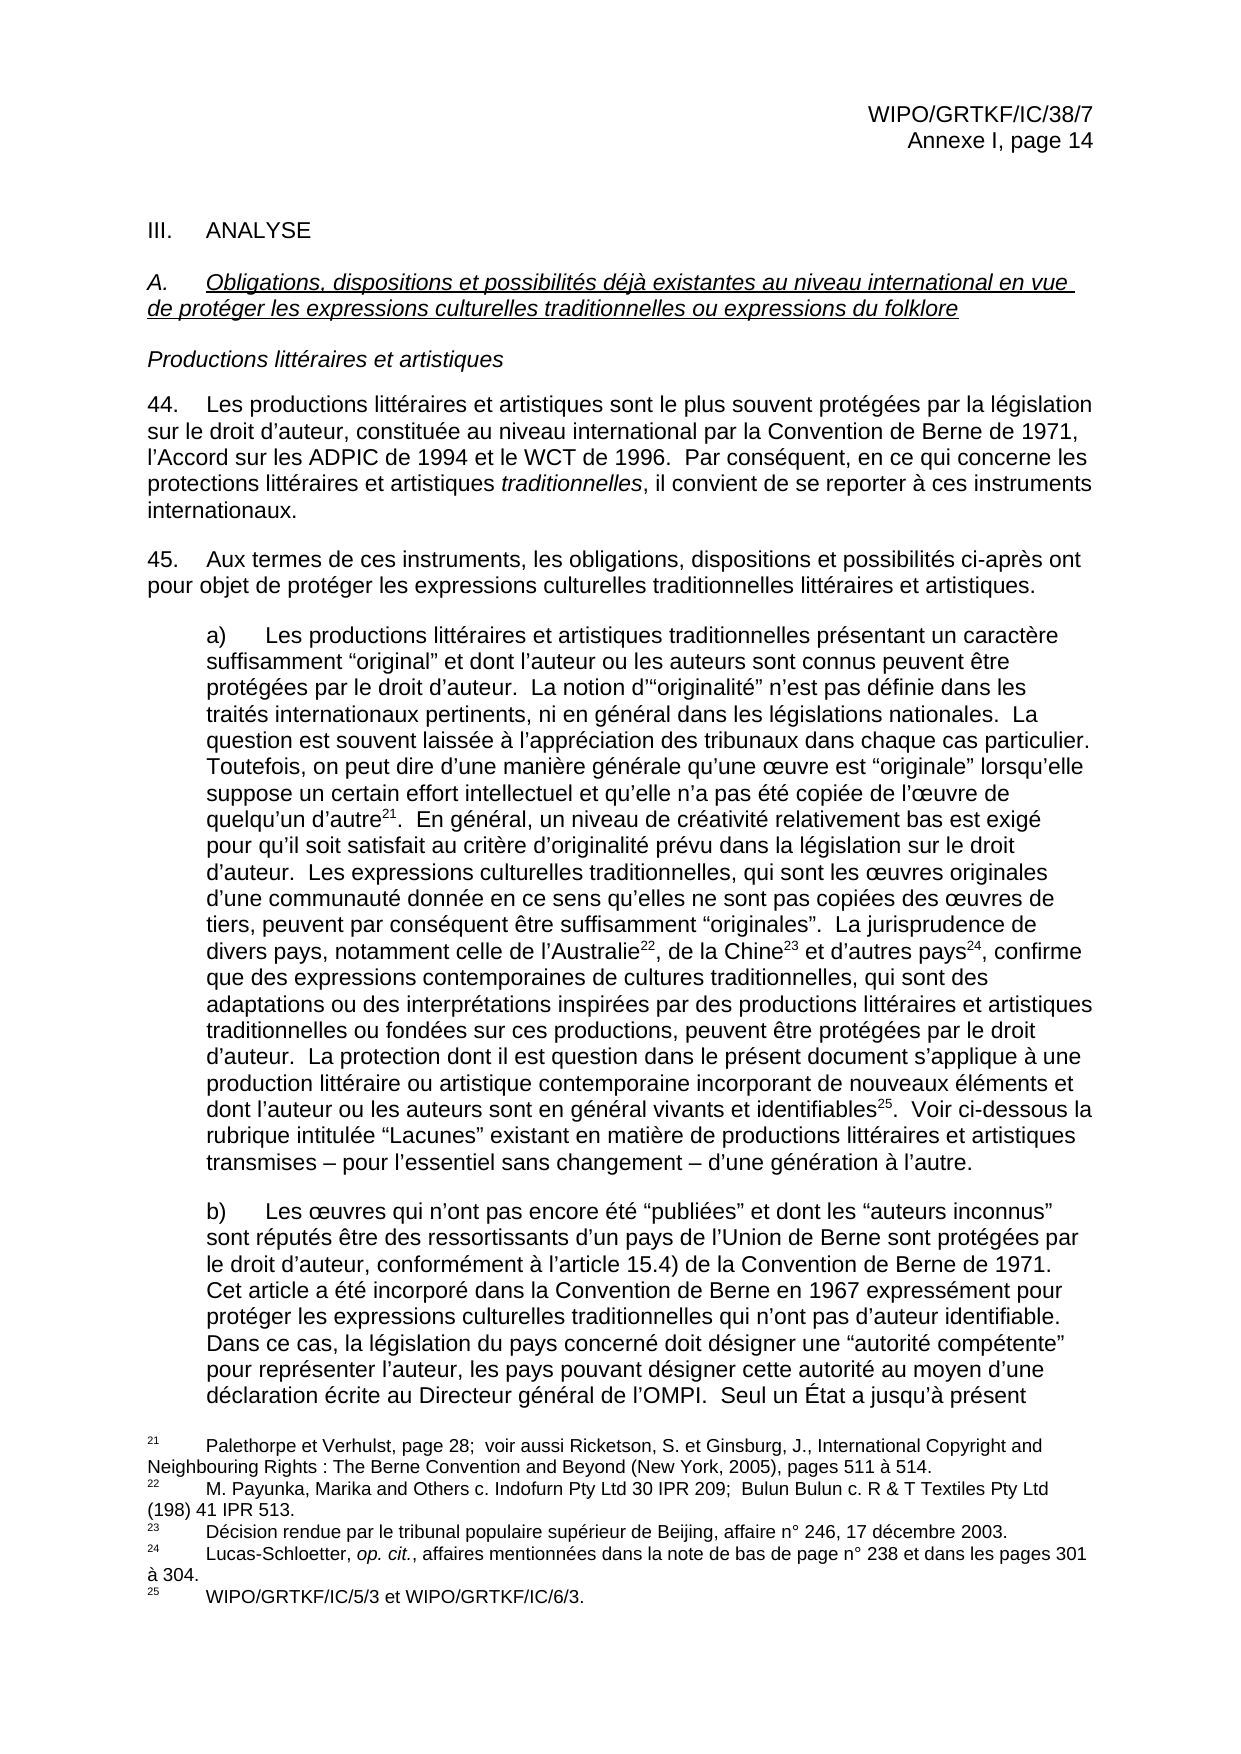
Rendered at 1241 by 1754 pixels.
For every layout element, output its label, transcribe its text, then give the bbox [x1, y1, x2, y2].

list Les productions littéraires et artistiques traditionnelles présentant un caractère suffisamment “original” et dont l’auteur ou les auteurs sont connus peuvent être protégées par le droit d’auteur. La notion d’“originalité” n’est pas définie dans les traités internationaux pertinents, ni en général dans les législations nationales. La question est souvent laissée à l’appréciation des tribunaux dans chaque cas particulier. Toutefois, on peut dire d’une manière générale qu’une œuvre est “originale” lorsqu’elle suppose un certain effort intellectuel et qu’elle n’a pas été copiée de l’œuvre de quelqu’un d’autre. En général, un niveau de créativité relativement bas est exigé pour qu’il soit satisfait au critère d’originalité prévu dans la législation sur le droit d’auteur. Les expressions culturelles traditionnelles, qui sont les œuvres originales d’une communauté donnée en ce sens qu’elles ne sont pas copiées des œuvres de tiers, peuvent par conséquent être suffisamment “originales”. La jurisprudence de divers pays, notamment celle de l’Australie, de la Chine et d’autres pays, confirme que des expressions contemporaines de cultures traditionnelles, qui sont des adaptations ou des interprétations inspirées par des productions littéraires et artistiques traditionnelles ou fondées sur ces productions, peuvent être protégées par le droit d’auteur. La protection dont il est question dans le présent document s’applique à une production littéraire ou artistique contemporaine incorporant de nouveaux éléments et dont l’auteur ou les auteurs sont en général vivants et identifiables. Voir ci-dessous la rubrique intitulée “Lacunes” existant en matière de productions littéraires et artistiques transmises – pour l’essentiel sans changement – d’une génération à l’autre. [206, 622, 1093, 1175]
subtitle Productions littéraires et artistiques [147, 346, 1093, 372]
subtitle A. Obligations, dispositions et possibilités déjà existantes au niveau international en vue de protéger les expressions culturelles traditionnelles ou expressions du folklore [147, 268, 1093, 321]
subtitle III. ANALYSE [147, 217, 1093, 243]
text Aux termes de ces instruments, les obligations, dispositions et possibilités ci-après ont pour objet de protéger les expressions culturelles traditionnelles littéraires et artistiques. [147, 546, 1093, 599]
text Les productions littéraires et artistiques sont le plus souvent protégées par la législation sur le droit d’auteur, constituée au niveau international par la Convention de Berne de 1971, l’Accord sur les ADPIC de 1994 et le WCT de 1996. Par conséquent, en ce qui concerne les protections littéraires et artistiques traditionnelles, il convient de se reporter à ces instruments internationaux. [147, 391, 1093, 523]
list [206, 1198, 1093, 1409]
